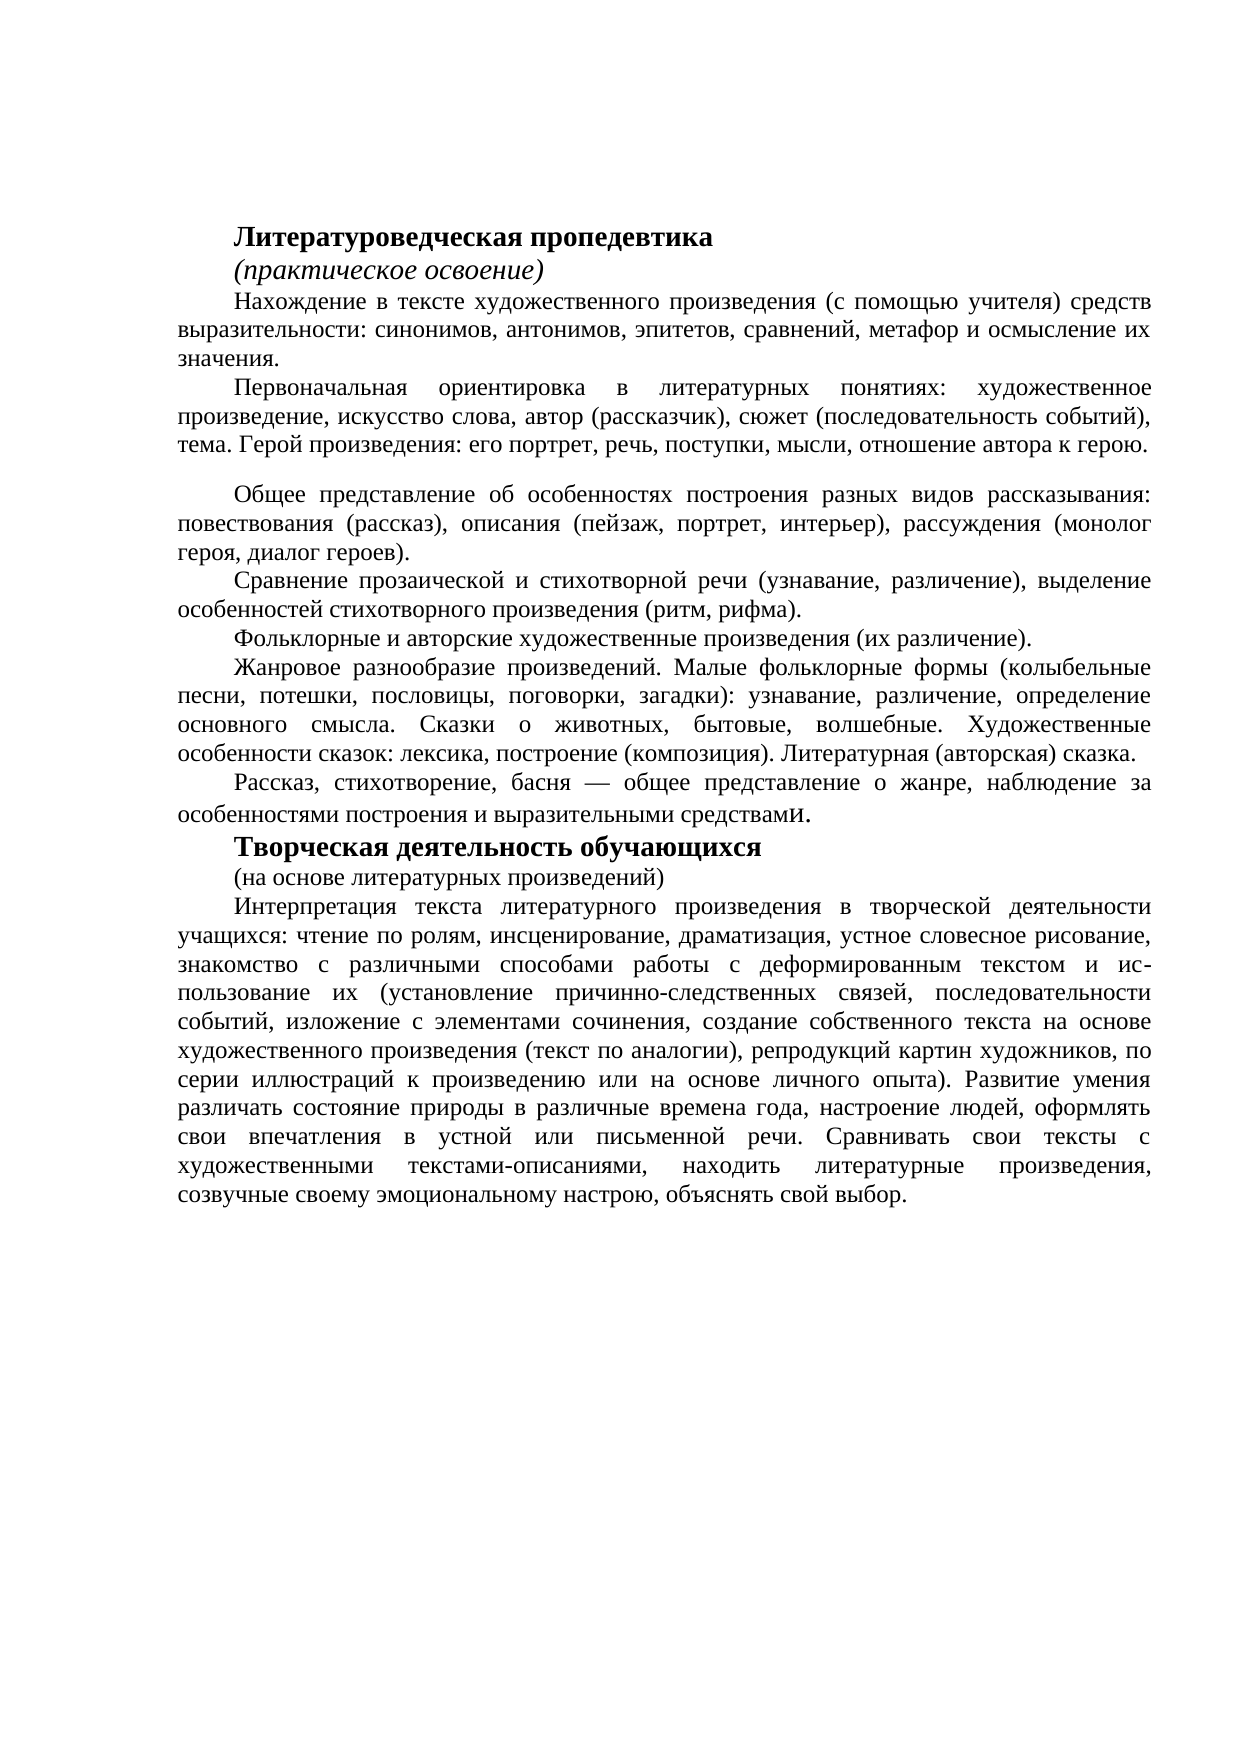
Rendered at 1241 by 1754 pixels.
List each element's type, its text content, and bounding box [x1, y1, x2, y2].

text Общее представление об особенностях построения разных видов рассказывания: повествования (рассказ), описания (пейзаж, портрет, интерьер), рассуждения (монолог героя, диалог героев). [177, 479, 1152, 565]
text Сравнение прозаической и стихотворной речи (узнавание, различение), выделение особенностей стихотворного произведения (ритм, рифма). [177, 565, 1152, 623]
text Творческая деятельность обучающихся [177, 829, 1152, 862]
text Фольклорные и авторские художественные произведения (их различение). [177, 623, 1152, 652]
text Нахождение в тексте художественного произведения (с помощью учителя) средств выразительности: синонимов, антонимов, эпитетов, сравнений, метафор и осмысление их значения. [177, 286, 1152, 372]
text Интерпретация текста литературного произведения в творческой деятельности учащихся: чтение по ролям, инсценирование, драматизация, устное словесное рисование, знакомство с различными способами работы с деформированным текстом и использование их (установление причинно-следственных связей, последовательности событий, изложение с элементами сочинения, создание собственного текста на основе художественного произведения (текст по аналогии), репродукций картин художников, по серии иллюстраций к произведению или на основе личного опыта). Развитие умения различать состояние природы в различные времена года, настроение людей, оформлять свои впечатления в устной или письменной речи. Сравнивать свои тексты с художественными текстами-описаниями, находить литературные произведения, созвучные своему эмоциональному настрою, объяснять свой выбор. [177, 891, 1152, 1207]
text (практическое освоение) [177, 252, 1152, 286]
text Жанровое разнообразие произведений. Малые фольклорные формы (колыбельные песни, потешки, пословицы, поговорки, загадки): узнавание, различение, определение основного смысла. Сказки о животных, бытовые, волшебные. Художественные особенности сказок: лексика, построение (композиция). Литературная (авторская) сказка. [177, 652, 1152, 767]
text Рассказ, стихотворение, басня — общее представление о жанре, наблюдение за особенностями построения и выразительными средствами. [177, 767, 1152, 829]
text Литературоведческая пропедевтика [177, 219, 1152, 252]
text (на основе литературных произведений) [177, 862, 1152, 891]
text Первоначальная ориентировка в литературных понятиях: художественное произведение, искусство слова, автор (рассказчик), сюжет (последовательность событий), тема. Герой произведения: его портрет, речь, поступки, мысли, отношение автора к герою. [177, 372, 1152, 458]
